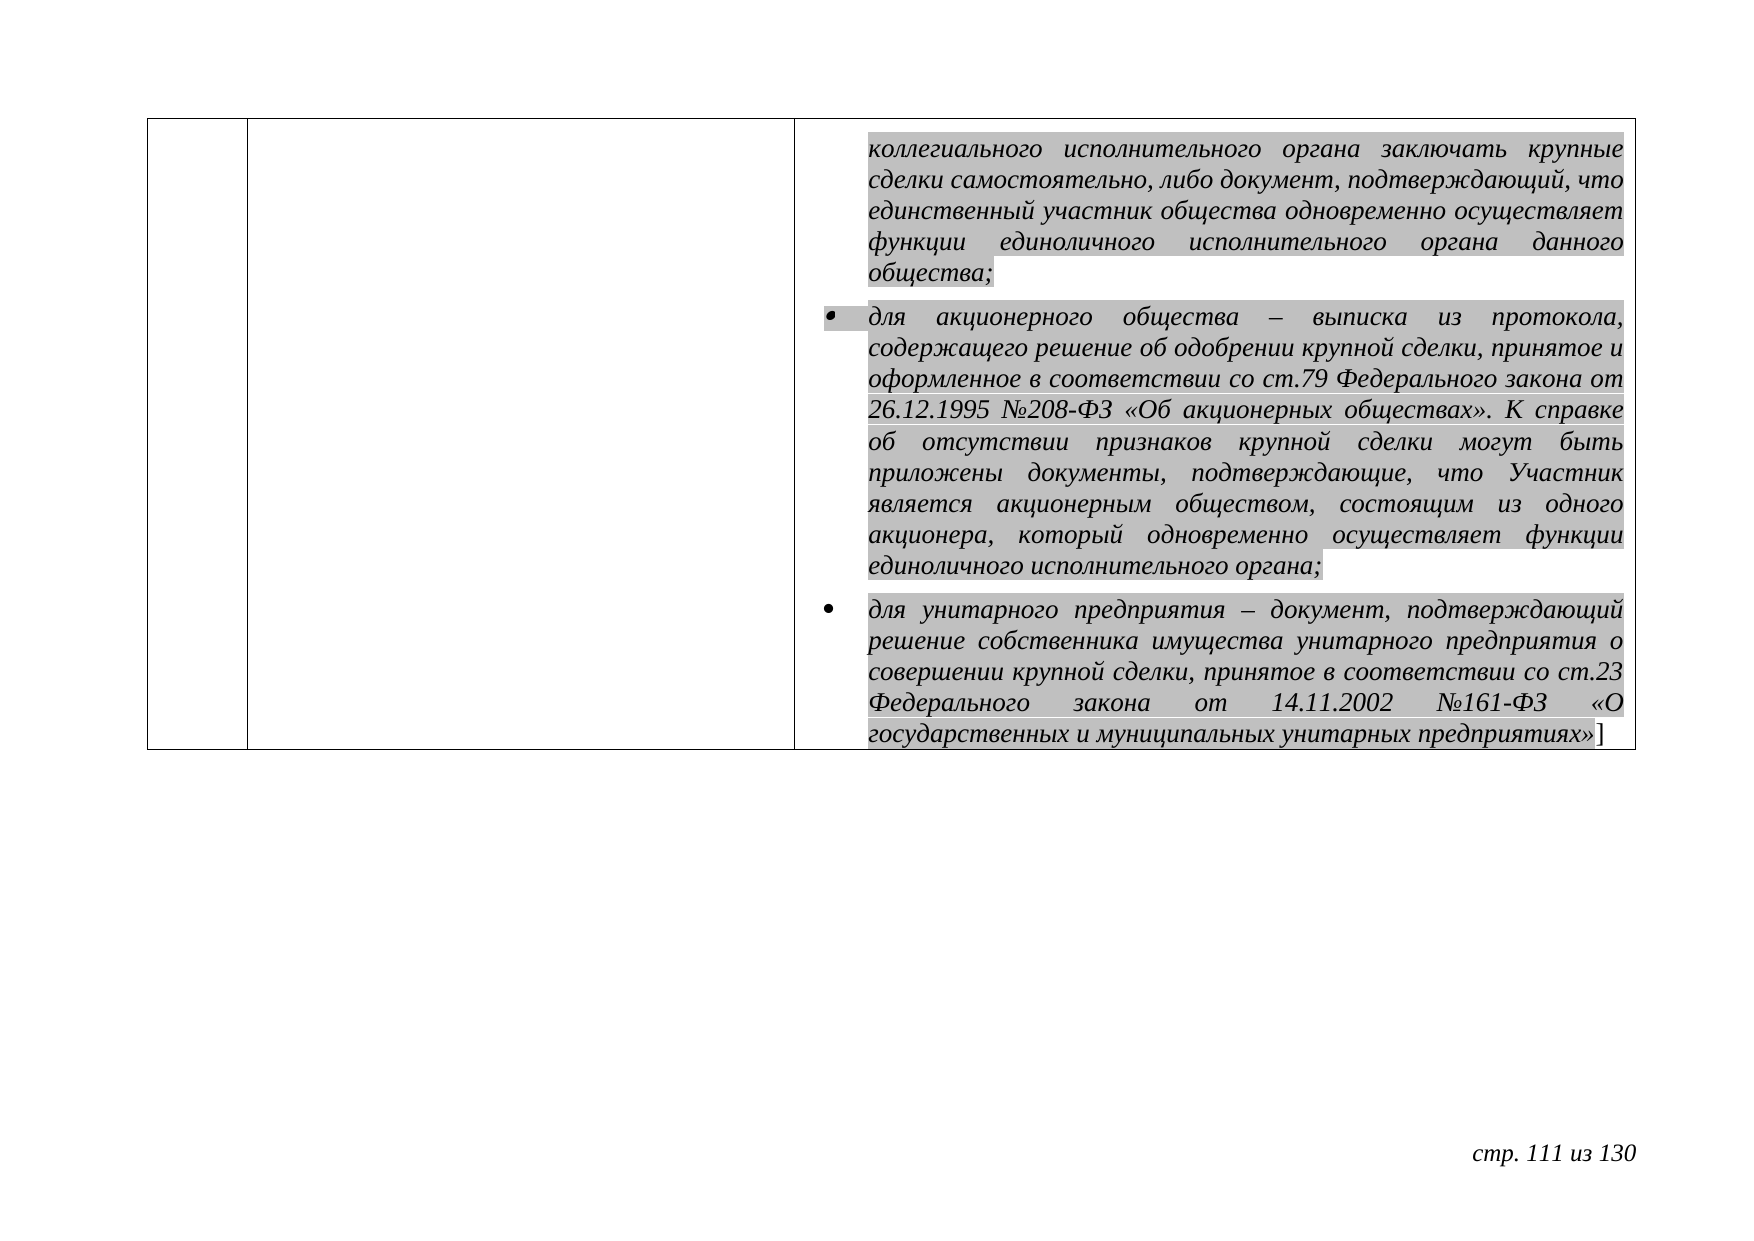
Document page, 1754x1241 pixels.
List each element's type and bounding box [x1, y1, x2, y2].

table_cell [248, 119, 794, 749]
table_cell [148, 119, 247, 749]
table_cell [795, 119, 1635, 749]
